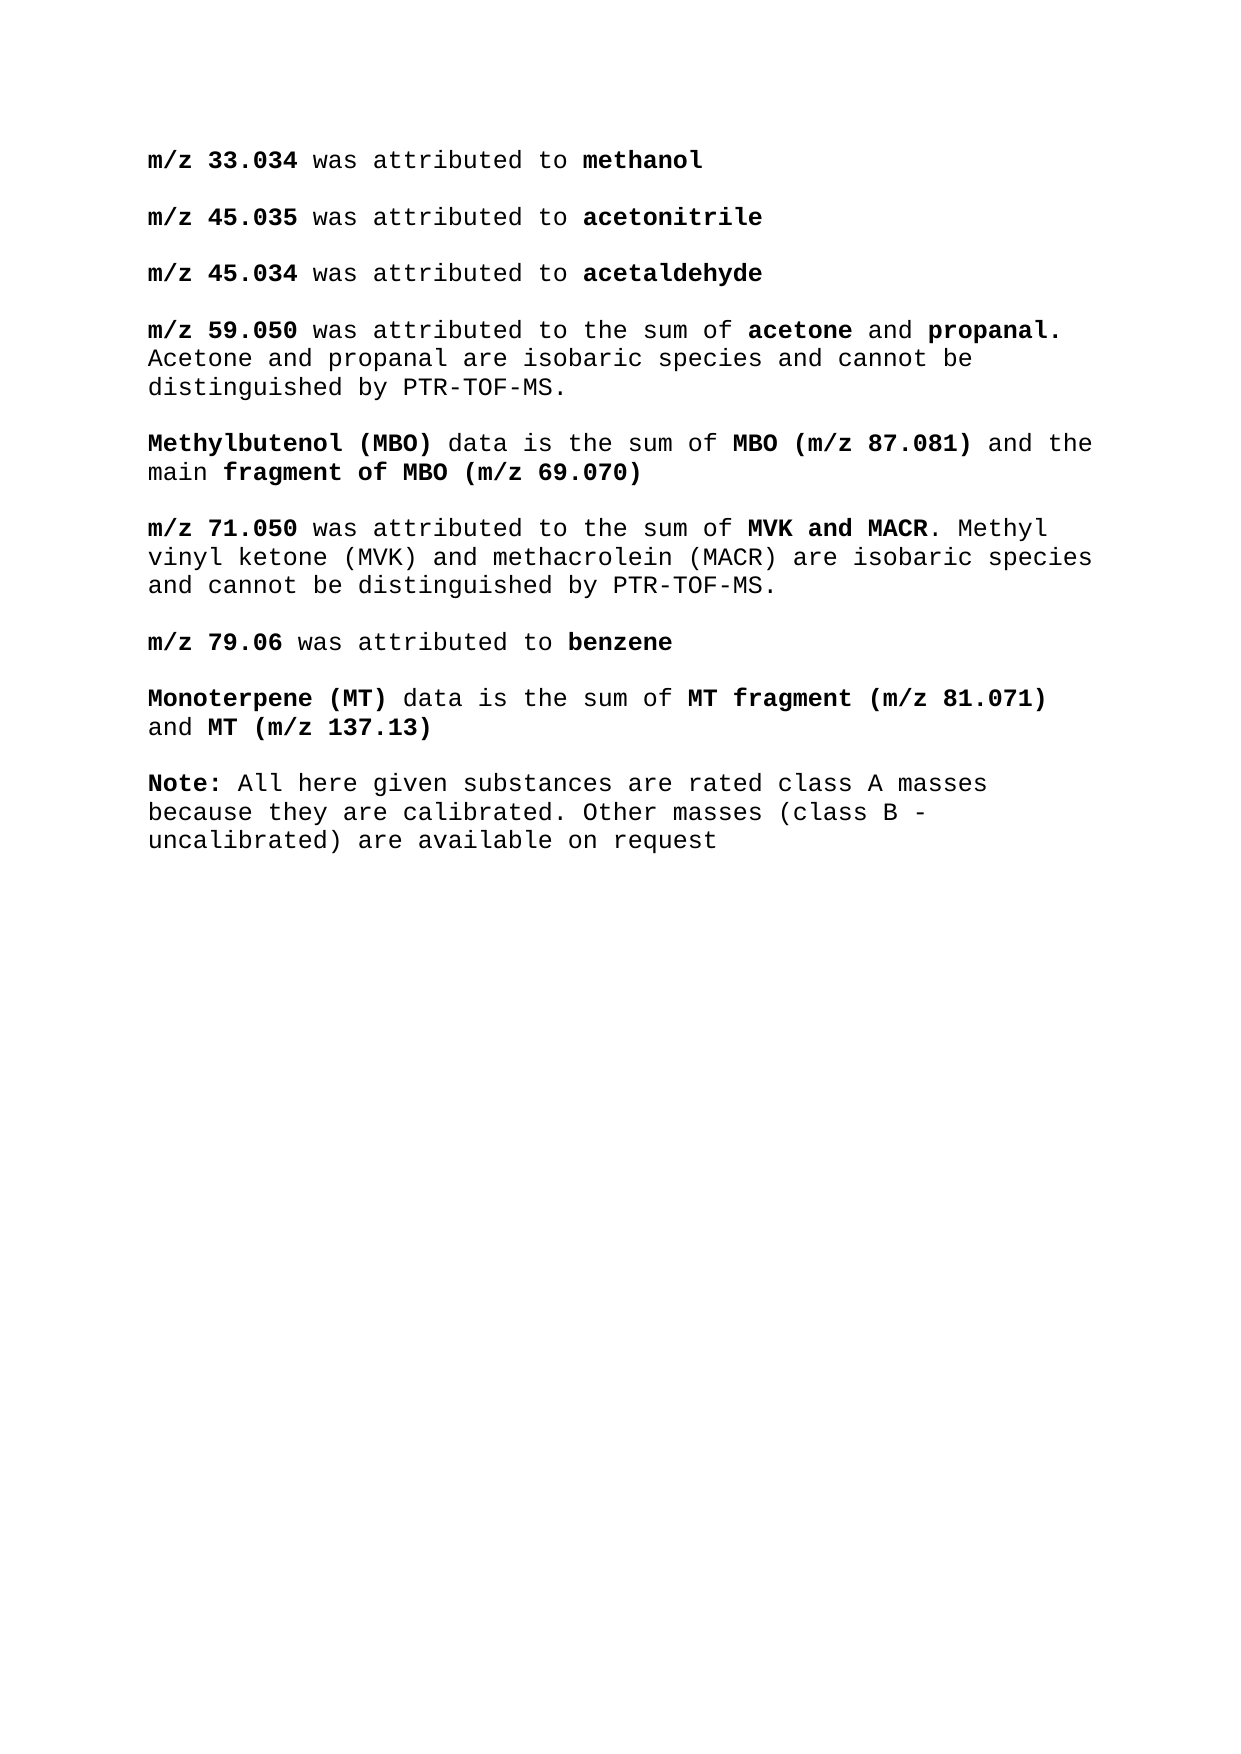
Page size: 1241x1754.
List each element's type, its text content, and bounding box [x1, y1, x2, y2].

text Note: All here given substances are rated class A masses because they are calibrated. Other masses (class B - uncalibrated) are available on request [148, 771, 1093, 856]
text Monoterpene (MT) data is the sum of MT fragment (m/z 81.071) and MT (m/z 137.13) [148, 686, 1093, 743]
text m/z 33.034 was attributed to methanol [148, 148, 1093, 176]
text m/z 79.06 was attributed to benzene [148, 629, 1093, 658]
text m/z 59.050 was attributed to the sum of acetone and propanal. Acetone and propanal are isobaric species and cannot be distinguished by PTR-TOF-MS. [148, 318, 1093, 403]
text m/z 71.050 was attributed to the sum of MVK and MACR. Methyl vinyl ketone (MVK) and methacrolein (MACR) are isobaric species and cannot be distinguished by PTR-TOF-MS. [148, 516, 1093, 601]
text m/z 45.035 was attributed to acetonitrile [148, 204, 1093, 233]
text Methylbutenol (MBO) data is the sum of MBO (m/z 87.081) and the main fragment of MBO (m/z 69.070) [148, 431, 1093, 488]
text m/z 45.034 was attributed to acetaldehyde [148, 261, 1093, 289]
